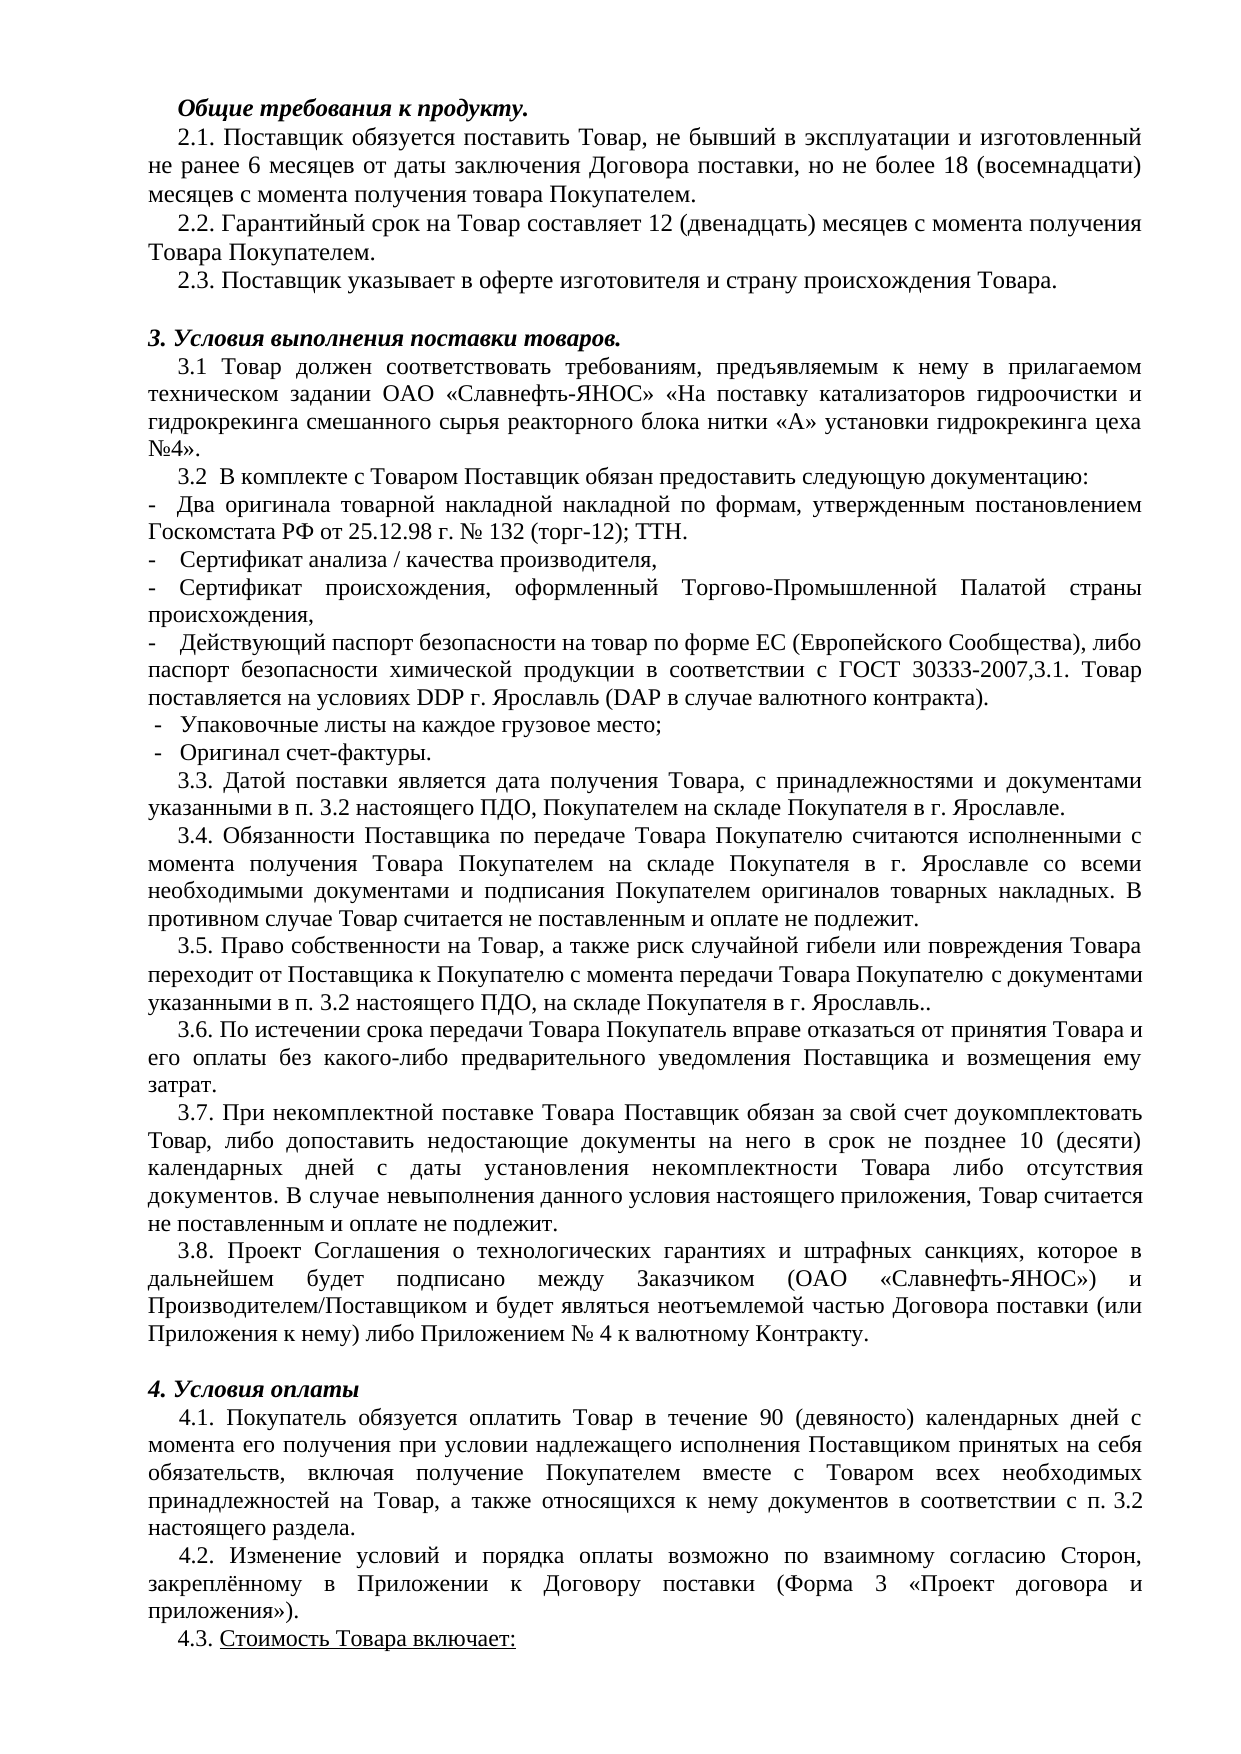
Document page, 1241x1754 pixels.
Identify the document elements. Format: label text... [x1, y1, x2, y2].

text 3.1 Товар должен соответствовать требованиям, предъявляемым к нему в прилагаемом техническом задании ОАО «Славнефть-ЯНОС» «На поставку катализаторов гидроочистки и гидрокрекинга смешанного сырья реакторного блока нитки «А» установки гидрокрекинга цеха №4». [148, 352, 1143, 462]
text 2.2. Гарантийный срок на Товар составляет 12 (двенадцать) месяцев с момента получения Товара Покупателем. [148, 208, 1143, 265]
text - Сертификат анализа / качества производителя, [148, 545, 1143, 572]
text - Упаковочные листы на каждое грузовое место; [148, 711, 1143, 738]
text 3.5. Право собственности на Товар, а также риск случайной гибели или повреждения Товара переходит от Поставщика к Покупателю с момента передачи Товара Покупателю с документами указанными в п. 3.2 настоящего ПДО, на складе Покупателя в г. Ярославль.. [148, 931, 1143, 1015]
text - Два оригинала товарной накладной накладной по формам, утвержденным постановлением Госкомстата РФ от 25.12.98 г. № 132 (торг-12); ТТН. [148, 490, 1143, 545]
text - Действующий паспорт безопасности на товар по форме EC (Европейского Сообщества), либо паспорт безопасности химической продукции в соответствии с ГОСТ 30333-2007,3.1. Товар поставляется на условиях DDP г. Ярославль (DAP в случае валютного контракта). [148, 628, 1143, 711]
text 4.1. Покупатель обязуется оплатить Товар в течение 90 (девяносто) календарных дней с момента его получения при условии надлежащего исполнения Поставщиком принятых на себя обязательств, включая получение Покупателем вместе с Товаром всех необходимых принадлежностей на Товар, а также относящихся к нему документов в соответствии с п. 3.2 настоящего раздела. [148, 1403, 1143, 1541]
text 3.4. Обязанности Поставщика по передаче Товара Покупателю считаются исполненными с момента получения Товара Покупателем на складе Покупателя в г. Ярославле со всеми необходимыми документами и подписания Покупателем оригиналов товарных накладных. В противном случае Товар считается не поставленным и оплате не подлежит. [148, 821, 1143, 931]
text 3.2 В комплекте с Товаром Поставщик обязан предоставить следующую документацию: [148, 462, 1143, 490]
text 4.3. Стоимость Товара включает: [148, 1624, 1143, 1651]
text 3.3. Датой поставки является дата получения Товара, с принадлежностями и документами указанными в п. 3.2 настоящего ПДО, Покупателем на складе Покупателя в г. Ярославле. [148, 766, 1143, 821]
text Общие требования к продукту. [148, 93, 1143, 122]
text - Сертификат происхождения, оформленный Торгово-Промышленной Палатой страны происхождения, [148, 572, 1143, 628]
text 3.7. При некомплектной поставке Товара Поставщик обязан за свой счет доукомплектовать Товар, либо допоставить недостающие документы на него в срок не позднее 10 (десяти) календарных дней с даты установления некомплектности Товара либо отсутствия документов. В случае невыполнения данного условия настоящего приложения, Товар считается не поставленным и оплате не подлежит. [148, 1098, 1143, 1236]
text - Оригинал счет-фактуры. [148, 738, 1143, 766]
text 2.1. Поставщик обязуется поставить Товар, не бывший в эксплуатации и изготовленный не ранее 6 месяцев от даты заключения Договора поставки, но не более 18 (восемнадцати) месяцев с момента получения товара Покупателем. [148, 122, 1143, 208]
text 3.8. Проект Соглашения о технологических гарантиях и штрафных санкциях, которое в дальнейшем будет подписано между Заказчиком (ОАО «Славнефть-ЯНОС») и Производителем/Поставщиком и будет являться неотъемлемой частью Договора поставки (или Приложения к нему) либо Приложением № 4 к валютному Контракту. [148, 1236, 1143, 1347]
text 3.6. По истечении срока передачи Товара Покупатель вправе отказаться от принятия Товара и его оплаты без какого-либо предварительного уведомления Поставщика и возмещения ему затрат. [148, 1015, 1143, 1098]
text 4. Условия оплаты [148, 1374, 1143, 1403]
text 3. Условия выполнения поставки товаров. [148, 323, 1143, 352]
text 4.2. Изменение условий и порядка оплаты возможно по взаимному согласию Сторон, закреплённому в Приложении к Договору поставки (Форма 3 «Проект договора и приложения»). [148, 1541, 1143, 1624]
text 2.3. Поставщик указывает в оферте изготовителя и страну происхождения Товара. [148, 265, 1143, 294]
